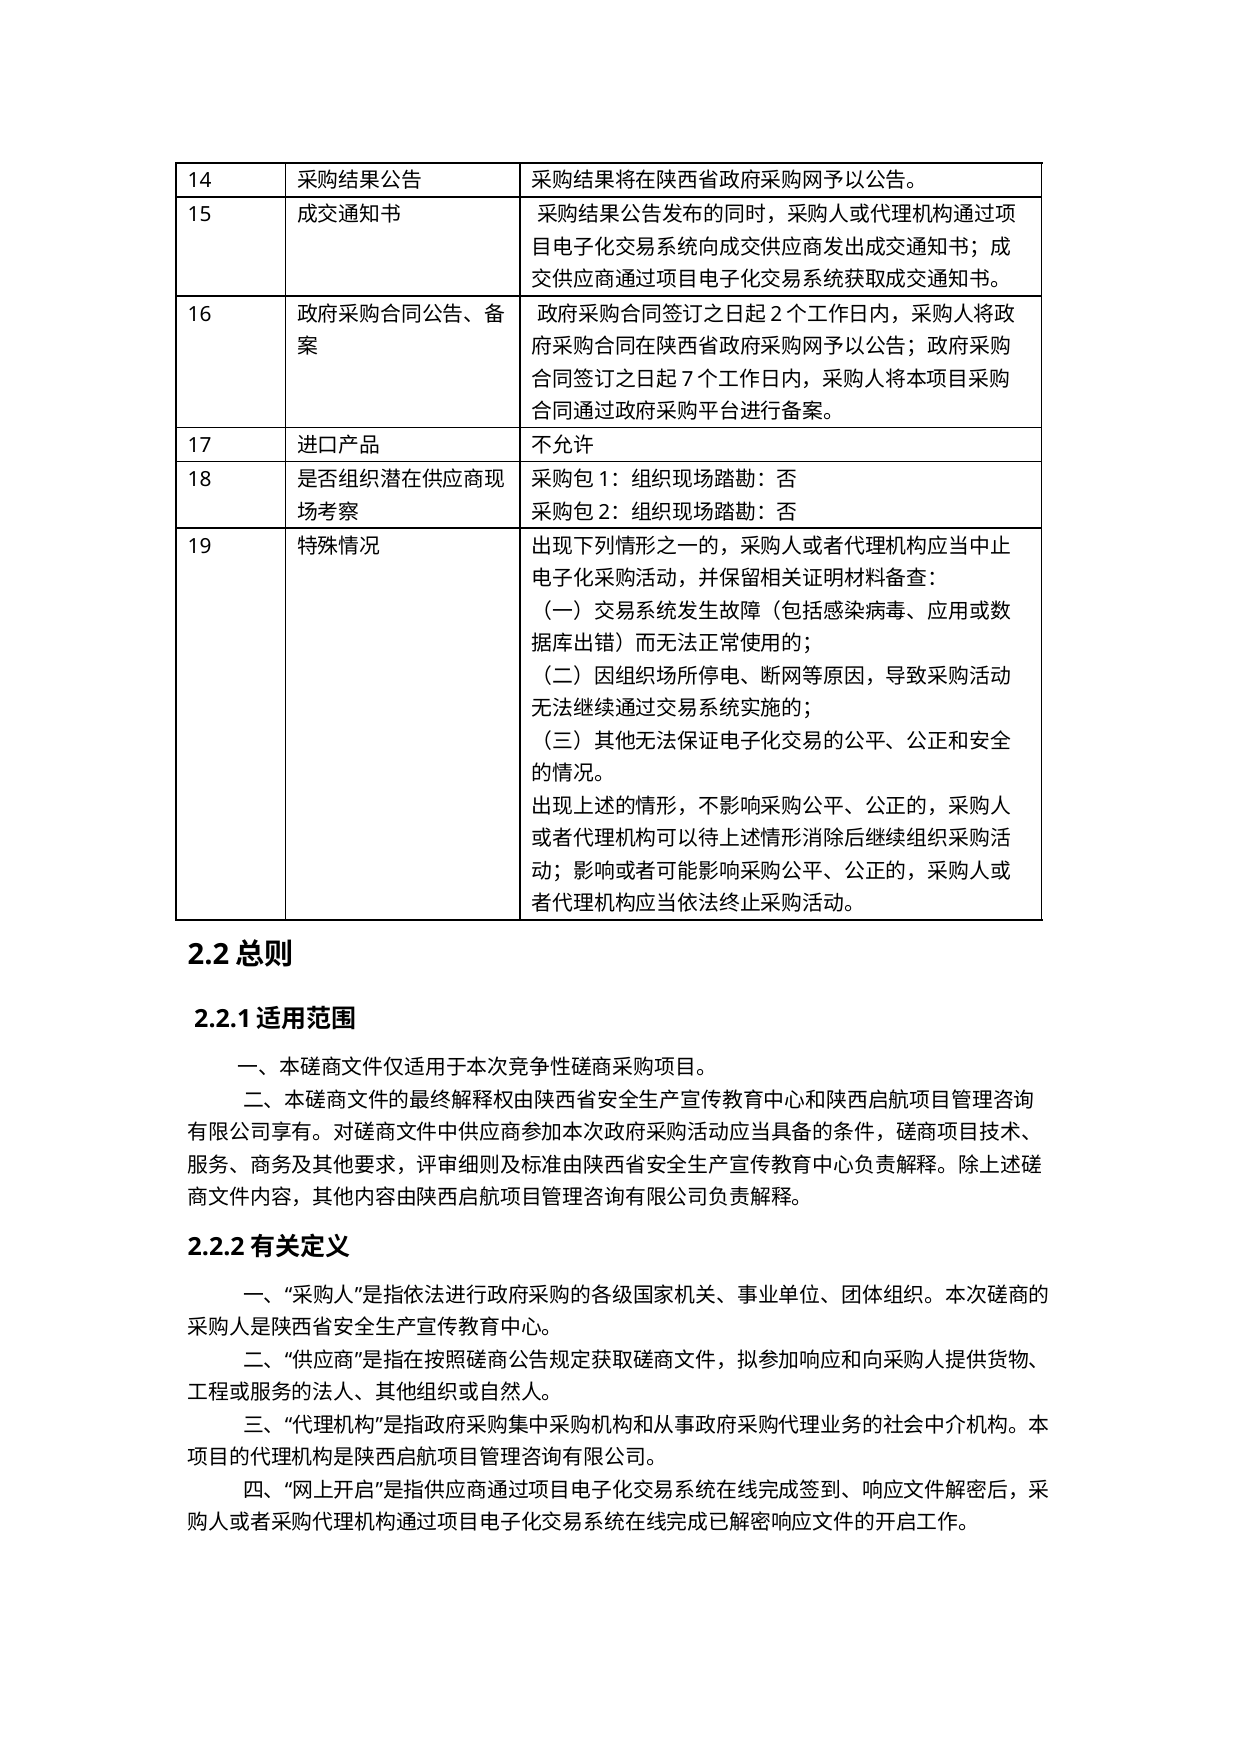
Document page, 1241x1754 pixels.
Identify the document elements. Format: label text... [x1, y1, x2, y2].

table_cell 政府采购合同公告、备案 [286, 297, 519, 427]
text 2.2.1适用范围 [187, 985, 1053, 1050]
table_cell 采购包1：组织现场踏勘：否 采购包2：组织现场踏勘：否 [521, 462, 1041, 527]
text 三、“代理机构”是指政府采购集中采购机构和从事政府采购代理业务的社会中介机构。本项目的代理机构是陕西启航项目管理咨询有限公司。 [187, 1408, 1053, 1473]
table_cell 16 [177, 297, 285, 427]
table_cell 特殊情况 [286, 529, 519, 919]
table_cell 18 [177, 462, 285, 527]
table_cell 成交通知书 [286, 198, 519, 295]
table_cell 17 [177, 428, 285, 461]
table_cell 政府采购合同签订之日起2个工作日内，采购人将政府采购合同在陕西省政府采购网予以公告；政府采购合同签订之日起7个工作日内，采购人将本项目采购合同通过政府采购平台进行备案。 [521, 297, 1041, 427]
table_cell 是否组织潜在供应商现场考察 [286, 462, 519, 527]
table_cell 15 [177, 198, 285, 295]
text 二、本磋商文件的最终解释权由陕西省安全生产宣传教育中心和陕西启航项目管理咨询有限公司享有。对磋商文件中供应商参加本次政府采购活动应当具备的条件，磋商项目技术、服务、商务及其他要求，评审细则及标准由陕西省安全生产宣传教育中心负责解释。除上述磋商文件内容，其他内容由陕西启航项目管理咨询有限公司负责解释。 [187, 1083, 1053, 1213]
table_cell 19 [177, 529, 285, 919]
text 一、本磋商文件仅适用于本次竞争性磋商采购项目。 [187, 1050, 1053, 1083]
table_cell 进口产品 [286, 428, 519, 461]
text 2.2.2有关定义 [187, 1213, 1053, 1278]
table_cell 采购结果将在陕西省政府采购网予以公告。 [521, 164, 1041, 196]
table_cell 不允许 [521, 428, 1041, 461]
table_cell 14 [177, 164, 285, 196]
table_cell 采购结果公告发布的同时，采购人或代理机构通过项目电子化交易系统向成交供应商发出成交通知书；成交供应商通过项目电子化交易系统获取成交通知书。 [521, 198, 1041, 295]
text 四、“网上开启”是指供应商通过项目电子化交易系统在线完成签到、响应文件解密后，采购人或者采购代理机构通过项目电子化交易系统在线完成已解密响应文件的开启工作。 [187, 1473, 1053, 1538]
text 二、“供应商”是指在按照磋商公告规定获取磋商文件，拟参加响应和向采购人提供货物、工程或服务的法人、其他组织或自然人。 [187, 1343, 1053, 1408]
text 一、“采购人”是指依法进行政府采购的各级国家机关、事业单位、团体组织。本次磋商的采购人是陕西省安全生产宣传教育中心。 [187, 1278, 1053, 1343]
text 2.2总则 [187, 920, 1053, 985]
table_cell 采购结果公告 [286, 164, 519, 196]
table_cell 出现下列情形之一的，采购人或者代理机构应当中止电子化采购活动，并保留相关证明材料备查： （一）交易系统发生故障（包括感染病毒、应用或数据库出错）而无法正常使用的； （二）因组织场所停电、断网等原因，导致采购活动无法继续通过交易系统实施的； （三）其他无法保证电子化交易的公平、公正和安全的情况。 出现上述的情形，不影响采购公平、公正的，采购人或者代理机构可以待上述情形消除后继续组织采购活动；影响或者可能影响采购公平、公正的，采购人或者代理机构应当依法终止采购活动。 [521, 529, 1041, 919]
